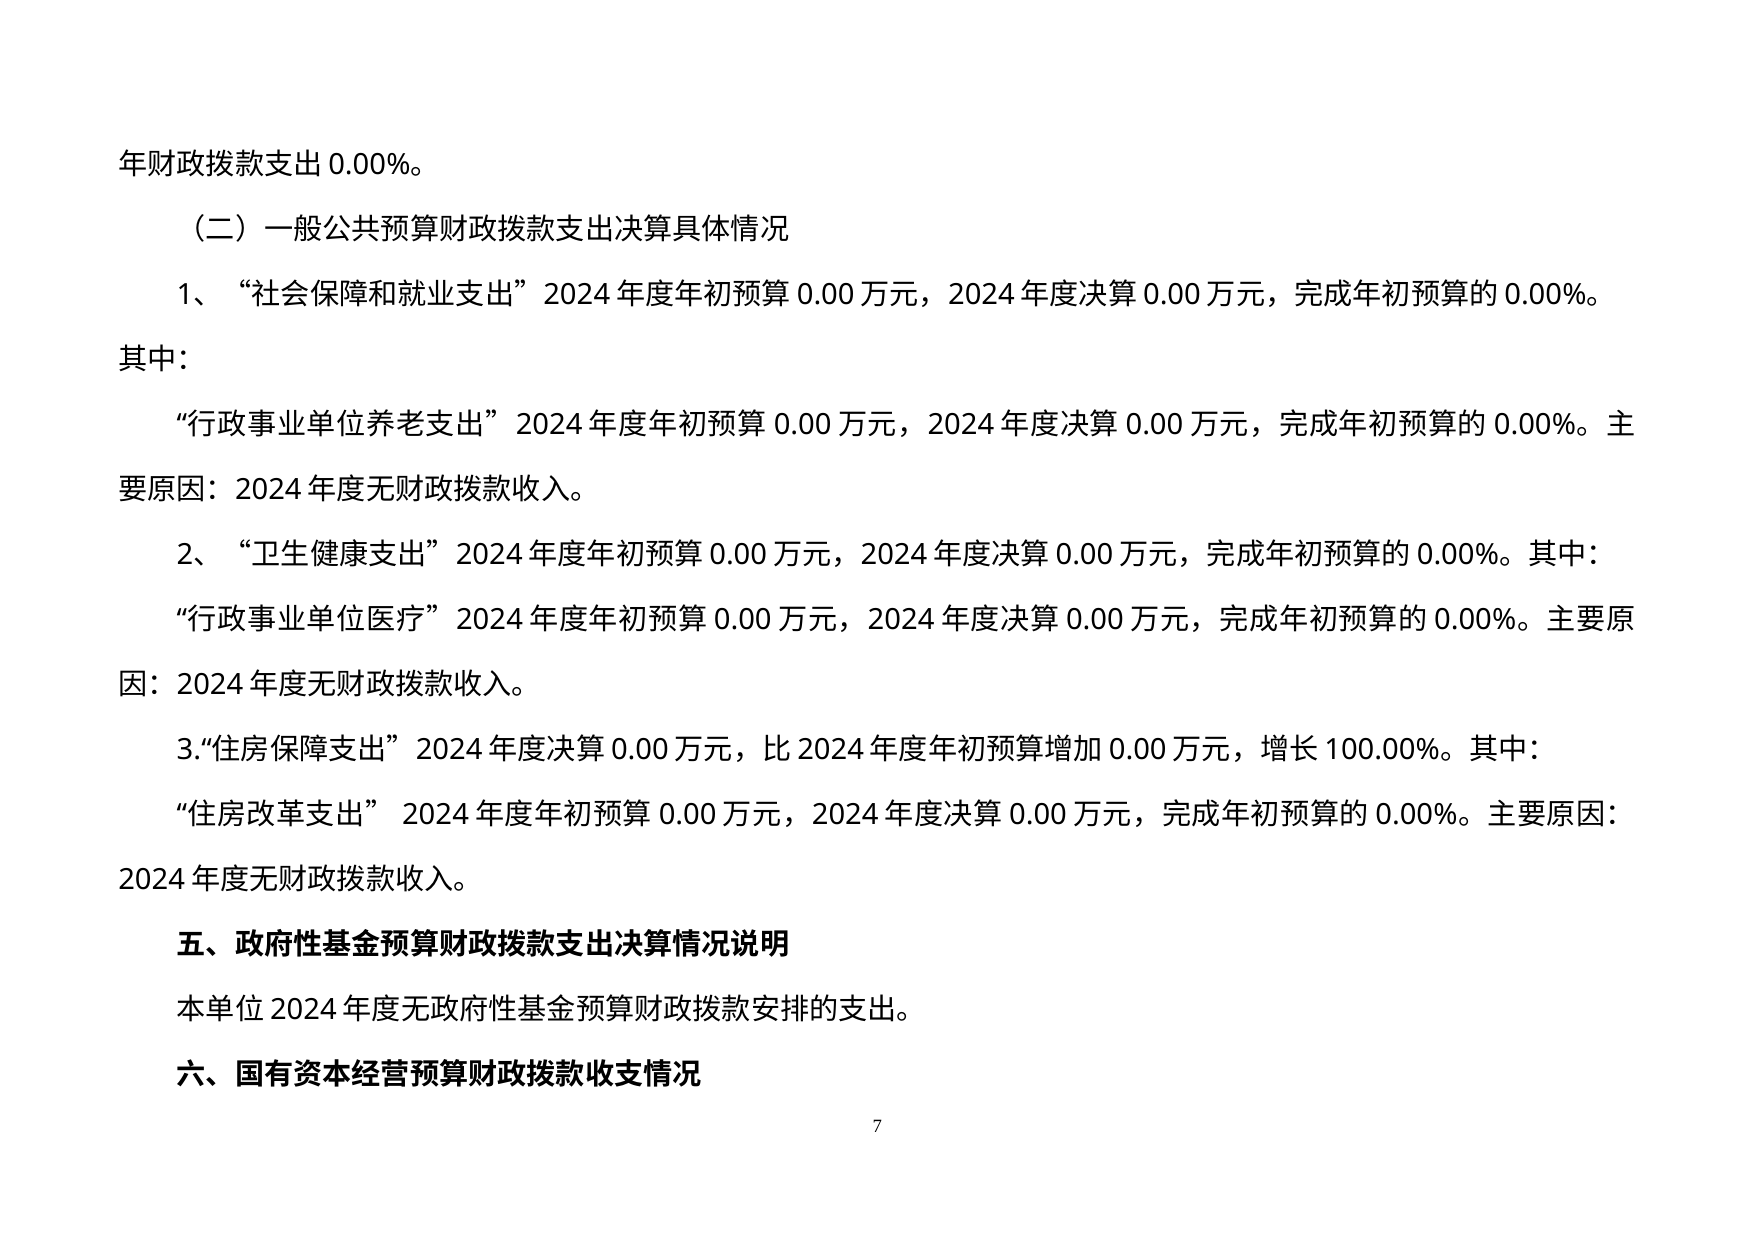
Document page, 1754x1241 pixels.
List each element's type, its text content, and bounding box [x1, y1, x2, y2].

text （二）一般公共预算财政拨款支出决算具体情况 [118, 194, 1636, 259]
list 3.“住房保障支出”2024年度决算0.00万元，比2024年度年初预算增加0.00万元，增长100.00%。其中： [118, 714, 1636, 779]
text “行政事业单位养老支出”2024年度年初预算0.00万元，2024年度决算0.00万元，完成年初预算的0.00%。主要原因：2024年度无财政拨款收入。 [118, 389, 1636, 519]
text 五、政府性基金预算财政拨款支出决算情况说明 [118, 909, 1636, 974]
list 本单位2024年度无政府性基金预算财政拨款安排的支出。 [118, 974, 1636, 1039]
text “行政事业单位医疗”2024年度年初预算0.00万元，2024年度决算0.00万元，完成年初预算的0.00%。主要原因：2024年度无财政拨款收入。 [118, 584, 1636, 714]
text 1、“社会保障和就业支出”2024年度年初预算0.00万元，2024年度决算0.00万元，完成年初预算的0.00%。其中： [118, 259, 1636, 389]
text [118, 129, 1636, 194]
text 2、“卫生健康支出”2024年度年初预算0.00万元，2024年度决算0.00万元，完成年初预算的0.00%。其中： [118, 519, 1636, 584]
text “住房改革支出” 2024年度年初预算0.00万元，2024年度决算0.00万元，完成年初预算的0.00%。主要原因：2024年度无财政拨款收入。 [118, 779, 1636, 909]
text 六、国有资本经营预算财政拨款收支情况 [118, 1039, 1636, 1104]
